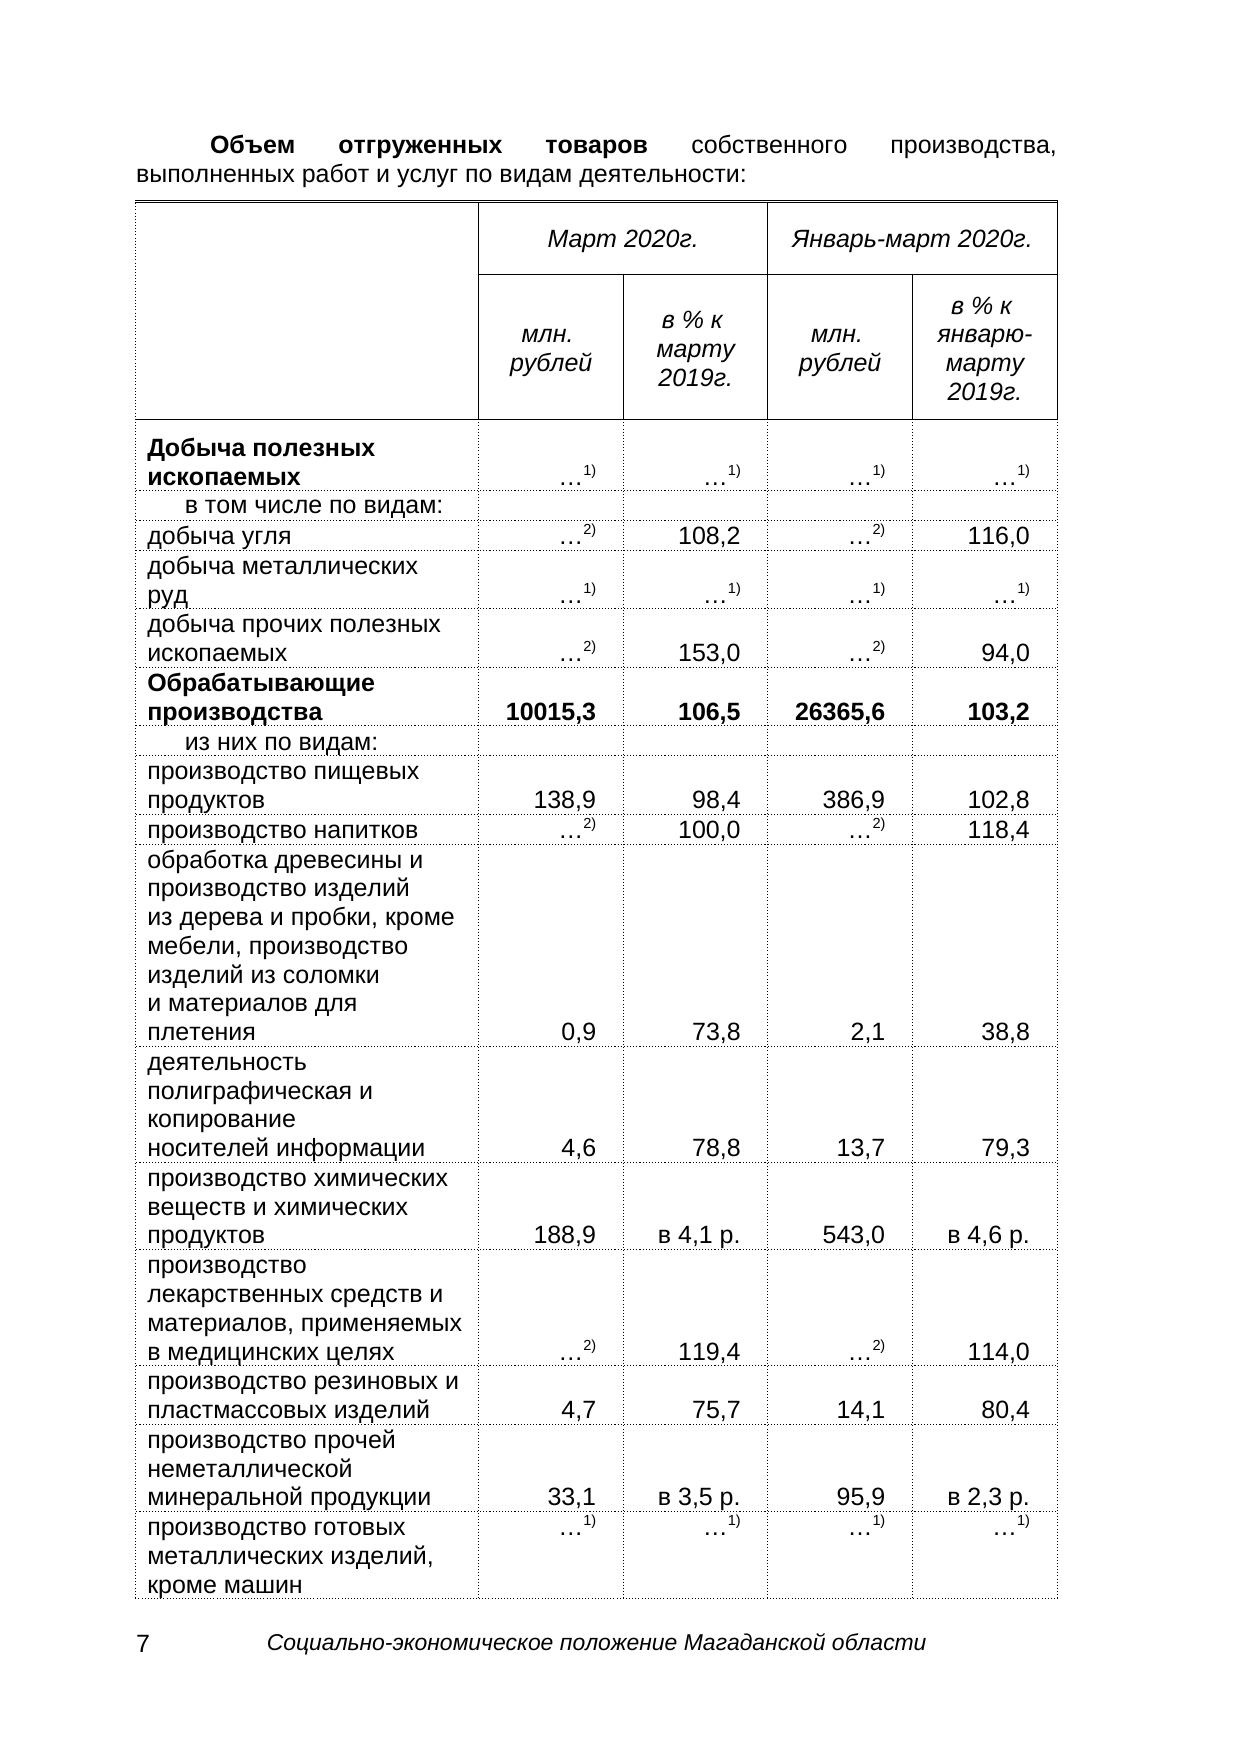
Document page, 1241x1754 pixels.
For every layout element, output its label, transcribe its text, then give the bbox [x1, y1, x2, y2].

table_cell …2) [768, 1249, 912, 1365]
table_cell 79,3 [913, 1046, 1057, 1162]
table_cell 103,2 [913, 667, 1057, 725]
table_cell 102,8 [913, 755, 1057, 814]
table_cell 78,8 [623, 1046, 768, 1162]
table_cell …1) [913, 420, 1057, 490]
table_cell 73,8 [623, 844, 768, 1046]
table_cell 38,8 [913, 844, 1057, 1046]
table_cell 106,5 [623, 667, 768, 725]
table_cell 33,1 [479, 1424, 623, 1511]
table_cell производство пищевых продуктов [136, 755, 478, 814]
table_cell 153,0 [623, 608, 768, 667]
table_cell 0,9 [479, 844, 623, 1046]
table_cell Обрабатывающие производства [136, 667, 478, 725]
table_cell …1) [623, 420, 768, 490]
table_cell производство прочей неметаллической минеральной продукции [136, 1424, 478, 1511]
table_cell 98,4 [623, 755, 768, 814]
table_cell деятельность полиграфическая и копирование носителей информации [136, 1046, 478, 1162]
table_cell …2) [768, 608, 912, 667]
table_cell 80,4 [913, 1365, 1057, 1424]
table_cell производство химических веществ и химических продуктов [136, 1162, 478, 1249]
table_cell 26365,6 [768, 667, 912, 725]
table_cell …1) [768, 1511, 912, 1598]
table_cell 543,0 [768, 1162, 912, 1249]
table_cell добыча прочих полезных ископаемых [136, 608, 478, 667]
table_cell производство лекарственных средств и материалов, применяемых в медицинских целях [136, 1249, 478, 1365]
table_cell в % к январю-марту 2019г. [913, 275, 1057, 419]
table_header Март 2020г. [479, 203, 767, 274]
table_cell …1) [913, 550, 1057, 608]
table_cell …2) [768, 814, 912, 843]
table_cell …1) [623, 1511, 768, 1598]
table_cell 94,0 [913, 608, 1057, 667]
table_cell добыча угля [136, 520, 478, 550]
table_cell …1) [479, 550, 623, 608]
table_cell …2) [479, 814, 623, 843]
table_cell …2) [479, 1249, 623, 1365]
table_cell 108,2 [623, 520, 768, 550]
table_cell в 2,3 р. [913, 1424, 1057, 1511]
table_cell 75,7 [623, 1365, 768, 1424]
table_cell [623, 490, 768, 520]
table_cell 4,7 [479, 1365, 623, 1424]
table_cell [479, 490, 623, 520]
table_cell 14,1 [768, 1365, 912, 1424]
table_cell …1) [623, 550, 768, 608]
table_cell в 4,1 р. [623, 1162, 768, 1249]
table_cell Добыча полезных ископаемых [136, 420, 478, 490]
table_cell …1) [768, 420, 912, 490]
table_cell …2) [479, 608, 623, 667]
table_cell в 4,6 р. [913, 1162, 1057, 1249]
table_cell 13,7 [768, 1046, 912, 1162]
table_cell [623, 725, 768, 755]
table_cell из них по видам: [136, 725, 478, 755]
table_cell 10015,3 [479, 667, 623, 725]
table_cell в % к марту 2019г. [624, 275, 767, 419]
table_cell в 3,5 р. [623, 1424, 768, 1511]
table_cell [479, 725, 623, 755]
table_cell 119,4 [623, 1249, 768, 1365]
table_cell …1) [479, 420, 623, 490]
table_cell [768, 725, 912, 755]
table_cell 116,0 [913, 520, 1057, 550]
table_cell …2) [479, 520, 623, 550]
table_header [136, 203, 478, 419]
table_cell …2) [768, 520, 912, 550]
table_cell производство напитков [136, 814, 478, 843]
table_cell 4,6 [479, 1046, 623, 1162]
table_cell производство резиновых и пластмассовых изделий [136, 1365, 478, 1424]
table_cell 114,0 [913, 1249, 1057, 1365]
table_cell 2,1 [768, 844, 912, 1046]
table_cell …1) [768, 550, 912, 608]
table_cell [913, 725, 1057, 755]
table_cell 138,9 [479, 755, 623, 814]
table_cell 118,4 [913, 814, 1057, 843]
table_cell 100,0 [623, 814, 768, 843]
table_cell в том числе по видам: [136, 490, 478, 520]
table_cell производство готовых металлических изделий, кроме машин и оборудования [136, 1511, 478, 1598]
table_cell обработка древесины и производство изделий из дерева и пробки, кроме мебели, производство изделий из соломки и материалов для плетения [136, 844, 478, 1046]
text Объем отгруженных товаров собственного производства, выполненных работ и услуг по видам деятельности: [136, 130, 1057, 187]
table_cell 188,9 [479, 1162, 623, 1249]
table_cell млн. рублей [768, 275, 912, 419]
table_cell …1) [479, 1511, 623, 1598]
table_cell 386,9 [768, 755, 912, 814]
table_header Январь-март 2020г. [768, 203, 1057, 274]
table_cell [913, 490, 1057, 520]
table_cell …1) [913, 1511, 1057, 1598]
table_cell добыча металлических руд [136, 550, 478, 608]
table_cell [768, 490, 912, 520]
table_cell млн. рублей [479, 275, 623, 419]
table_cell 95,9 [768, 1424, 912, 1511]
